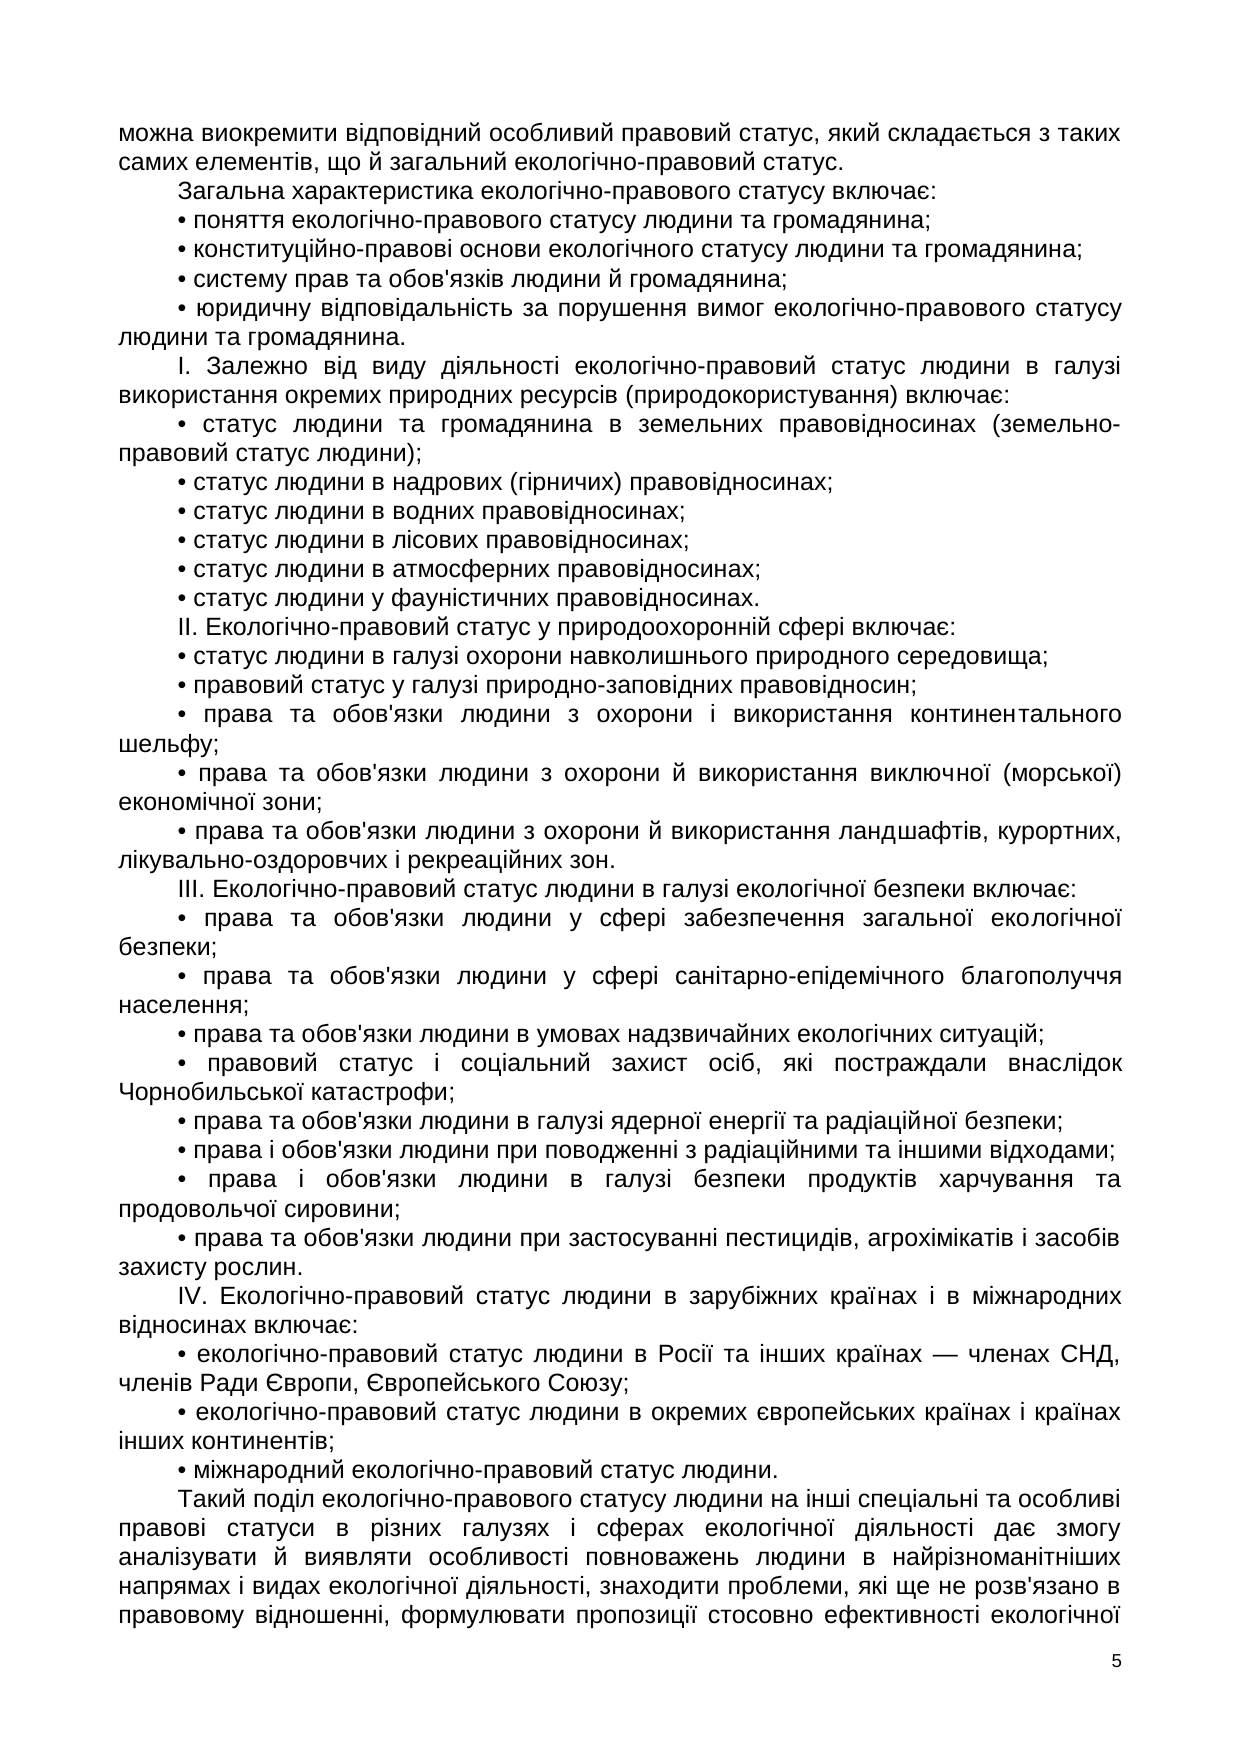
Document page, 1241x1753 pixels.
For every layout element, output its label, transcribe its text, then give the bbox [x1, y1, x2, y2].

text • статус людини та громадянина в земельних правовідносинах (земельно-правовий статус людини); [118, 409, 1122, 467]
text • права та обов'язки людини при застосуванні пестицидів, агрохімікатів і засобів захисту рослин. [118, 1222, 1122, 1281]
text • екологічно-правовий статус людини в Росії та інших країнах — членах СНД, членів Ради Європи, Європейського Союзу; [118, 1339, 1122, 1397]
text • статус людини у фауністичних правовідносинах. [118, 583, 1122, 612]
text • права і обов'язки людини при поводженні з радіаційними та іншими відходами; [118, 1135, 1122, 1164]
text Загальна характеристика екологічно-правового статусу включає: [118, 176, 1122, 205]
text І. Залежно від виду діяльності екологічно-правовий статус людини в галузі використання окремих природних ресурсів (природокористування) включає: [118, 351, 1122, 409]
text • статус людини в лісових правовідносинах; [118, 525, 1122, 554]
text • права та обов'язки людини в умовах надзвичайних екологічних ситуацій; [118, 1019, 1122, 1048]
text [118, 1484, 1122, 1629]
text • правовий статус і соціальний захист осіб, які постраждали внаслідок Чорнобильської катастрофи; [118, 1048, 1122, 1106]
text IV. Екологічно-правовий статус людини в зарубіжних країнах і в міжнародних відносинах включає: [118, 1281, 1122, 1339]
text III. Екологічно-правовий статус людини в галузі екологічної безпеки включає: [118, 874, 1122, 903]
text • статус людини в водних правовідносинах; [118, 496, 1122, 525]
text • юридичну відповідальність за порушення вимог екологічно-правового статусу людини та громадянина. [118, 292, 1122, 351]
text • конституційно-правові основи екологічного статусу людини та громадянина; [118, 234, 1122, 263]
text II. Екологічно-правовий статус у природоохоронній сфері включає: [118, 612, 1122, 641]
text • права та обов'язки людини з охорони й використання ландшафтів, курортних, лікувально-оздоровчих і рекреаційних зон. [118, 816, 1122, 874]
text • права і обов'язки людини в галузі безпеки продуктів харчування та продовольчої сировини; [118, 1164, 1122, 1222]
text • права та обов'язки людини з охорони й використання виключної (морської) економічної зони; [118, 757, 1122, 816]
text • права та обов'язки людини в галузі ядерної енергії та радіаційної безпеки; [118, 1106, 1122, 1135]
text • систему прав та обов'язків людини й громадянина; [118, 263, 1122, 292]
text • права та обов'язки людини у сфері забезпечення загальної екологічної безпеки; [118, 903, 1122, 961]
text • статус людини в галузі охорони навколишнього природного середовища; [118, 641, 1122, 670]
text • правовий статус у галузі природно-заповідних правовідносин; [118, 670, 1122, 699]
text • міжнародний екологічно-правовий статус людини. [118, 1455, 1122, 1484]
text • права та обов'язки людини з охорони і використання континентального шельфу; [118, 699, 1122, 757]
text • поняття екологічно-правового статусу людини та громадянина; [118, 205, 1122, 234]
text • статус людини в надрових (гірничих) правовідносинах; [118, 467, 1122, 496]
text • права та обов'язки людини у сфері санітарно-епідемічного благополуччя населення; [118, 961, 1122, 1019]
text • статус людини в атмосферних правовідносинах; [118, 554, 1122, 583]
text • екологічно-правовий статус людини в окремих європейських країнах і країнах інших континентів; [118, 1397, 1122, 1455]
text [118, 118, 1122, 176]
